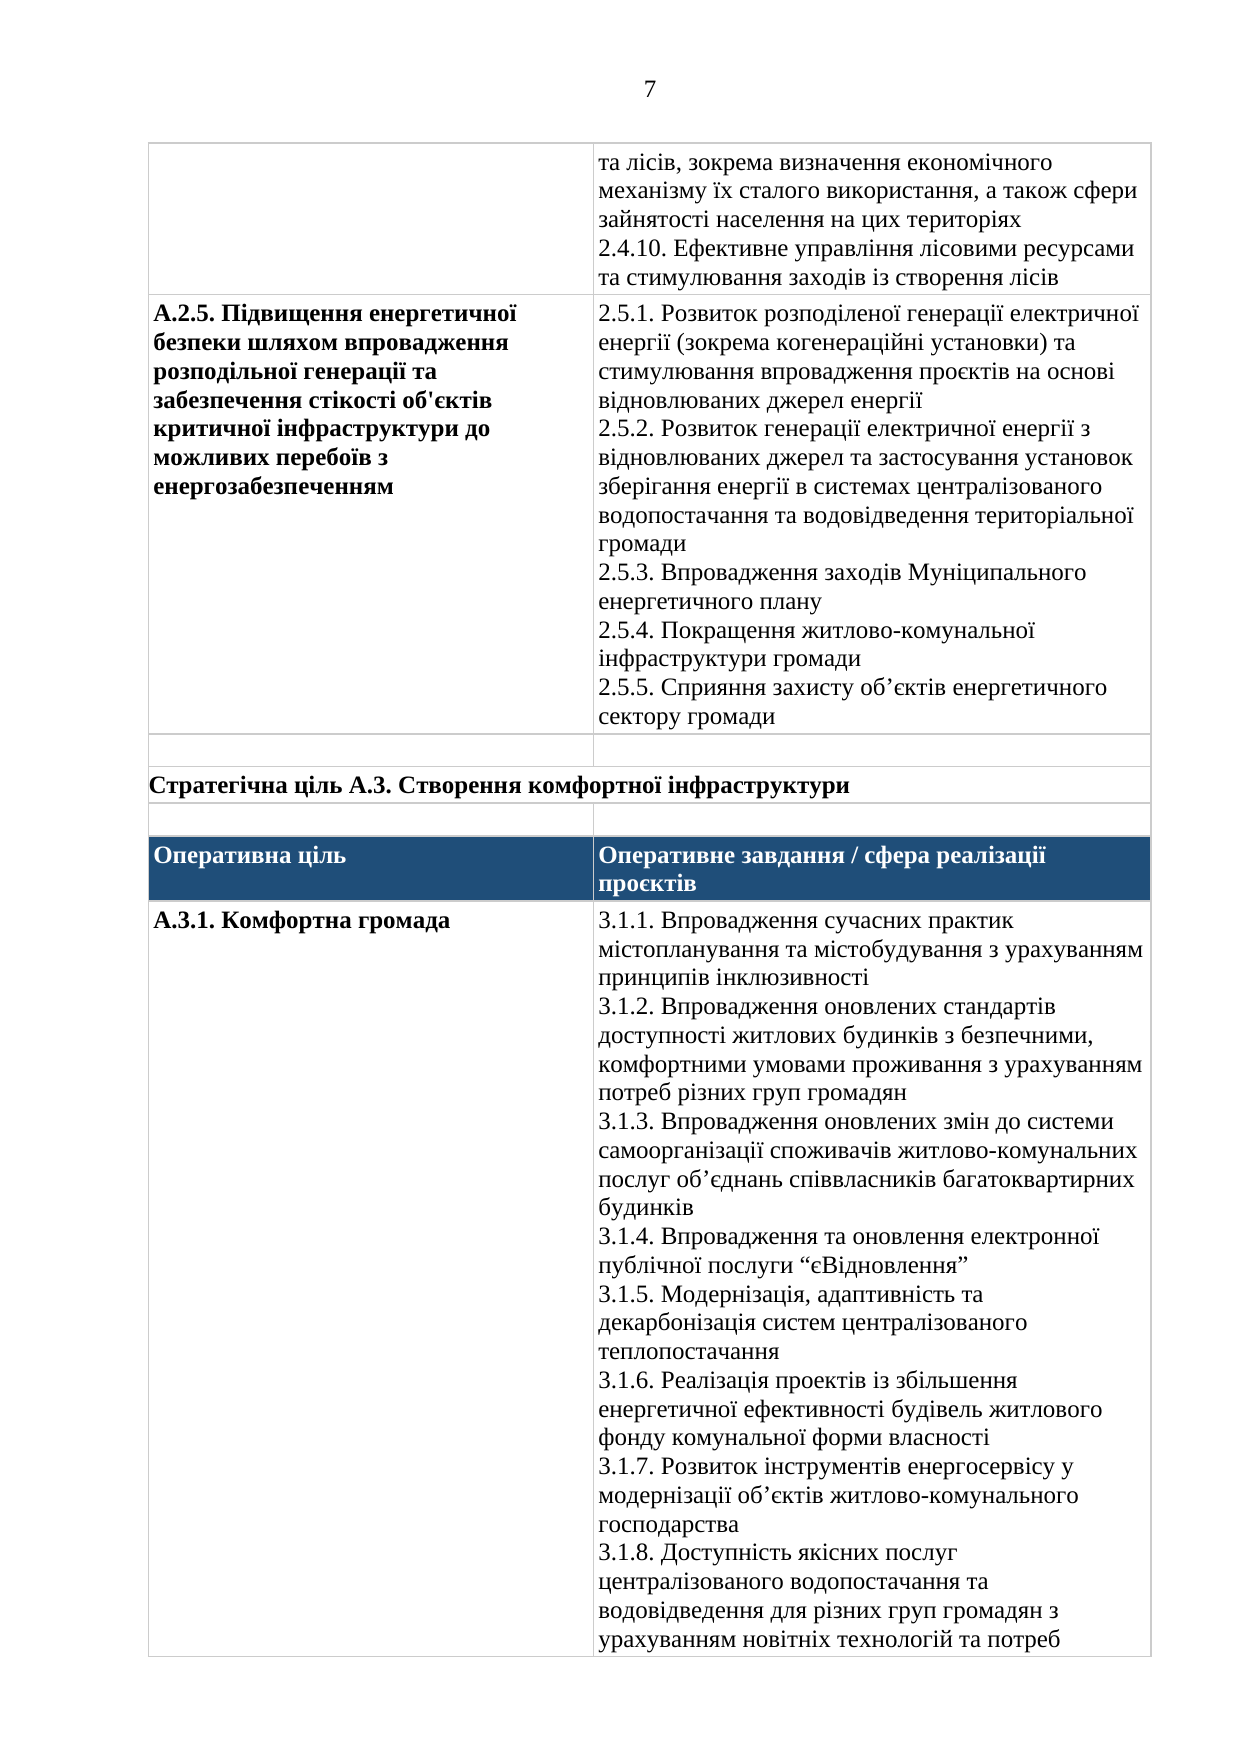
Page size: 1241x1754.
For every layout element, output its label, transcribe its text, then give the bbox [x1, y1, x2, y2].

table_cell [594, 735, 1150, 766]
table_cell 2.5.1. Розвиток розподіленої генерації електричної енергії (зокрема когенераційні установки) та стимулювання впровадження проєктів на основі відновлюваних джерел енергії 2.5.2. Розвиток генерації електричної енергії з відновлюваних джерел та застосування установок зберігання енергії в системах централізованого водопостачання та водовідведення територіальної громади 2.5.3. Впровадження заходів Муніципального енергетичного плану 2.5.4. Покращення житлово-комунальної інфраструктури громади 2.5.5. Сприяння захисту об’єктів енергетичного сектору громади [594, 295, 1150, 733]
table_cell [149, 144, 593, 294]
table_cell Стратегічна ціль А.3. Створення комфортної інфраструктури [149, 767, 1150, 802]
table_cell А.2.5. Підвищення енергетичної безпеки шляхом впровадження розподільної генерації та забезпечення стікості об'єктів критичної інфраструктури до можливих перебоїв з енергозабезпеченням [149, 295, 593, 733]
table_cell [594, 804, 1150, 835]
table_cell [594, 902, 1150, 1656]
table_cell [149, 804, 593, 835]
table_cell Оперативна ціль [149, 837, 593, 900]
table_cell Оперативне завдання / сфера реалізації проєктів [594, 837, 1150, 900]
table_cell [149, 735, 593, 766]
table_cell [149, 902, 593, 1656]
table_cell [594, 144, 1150, 294]
